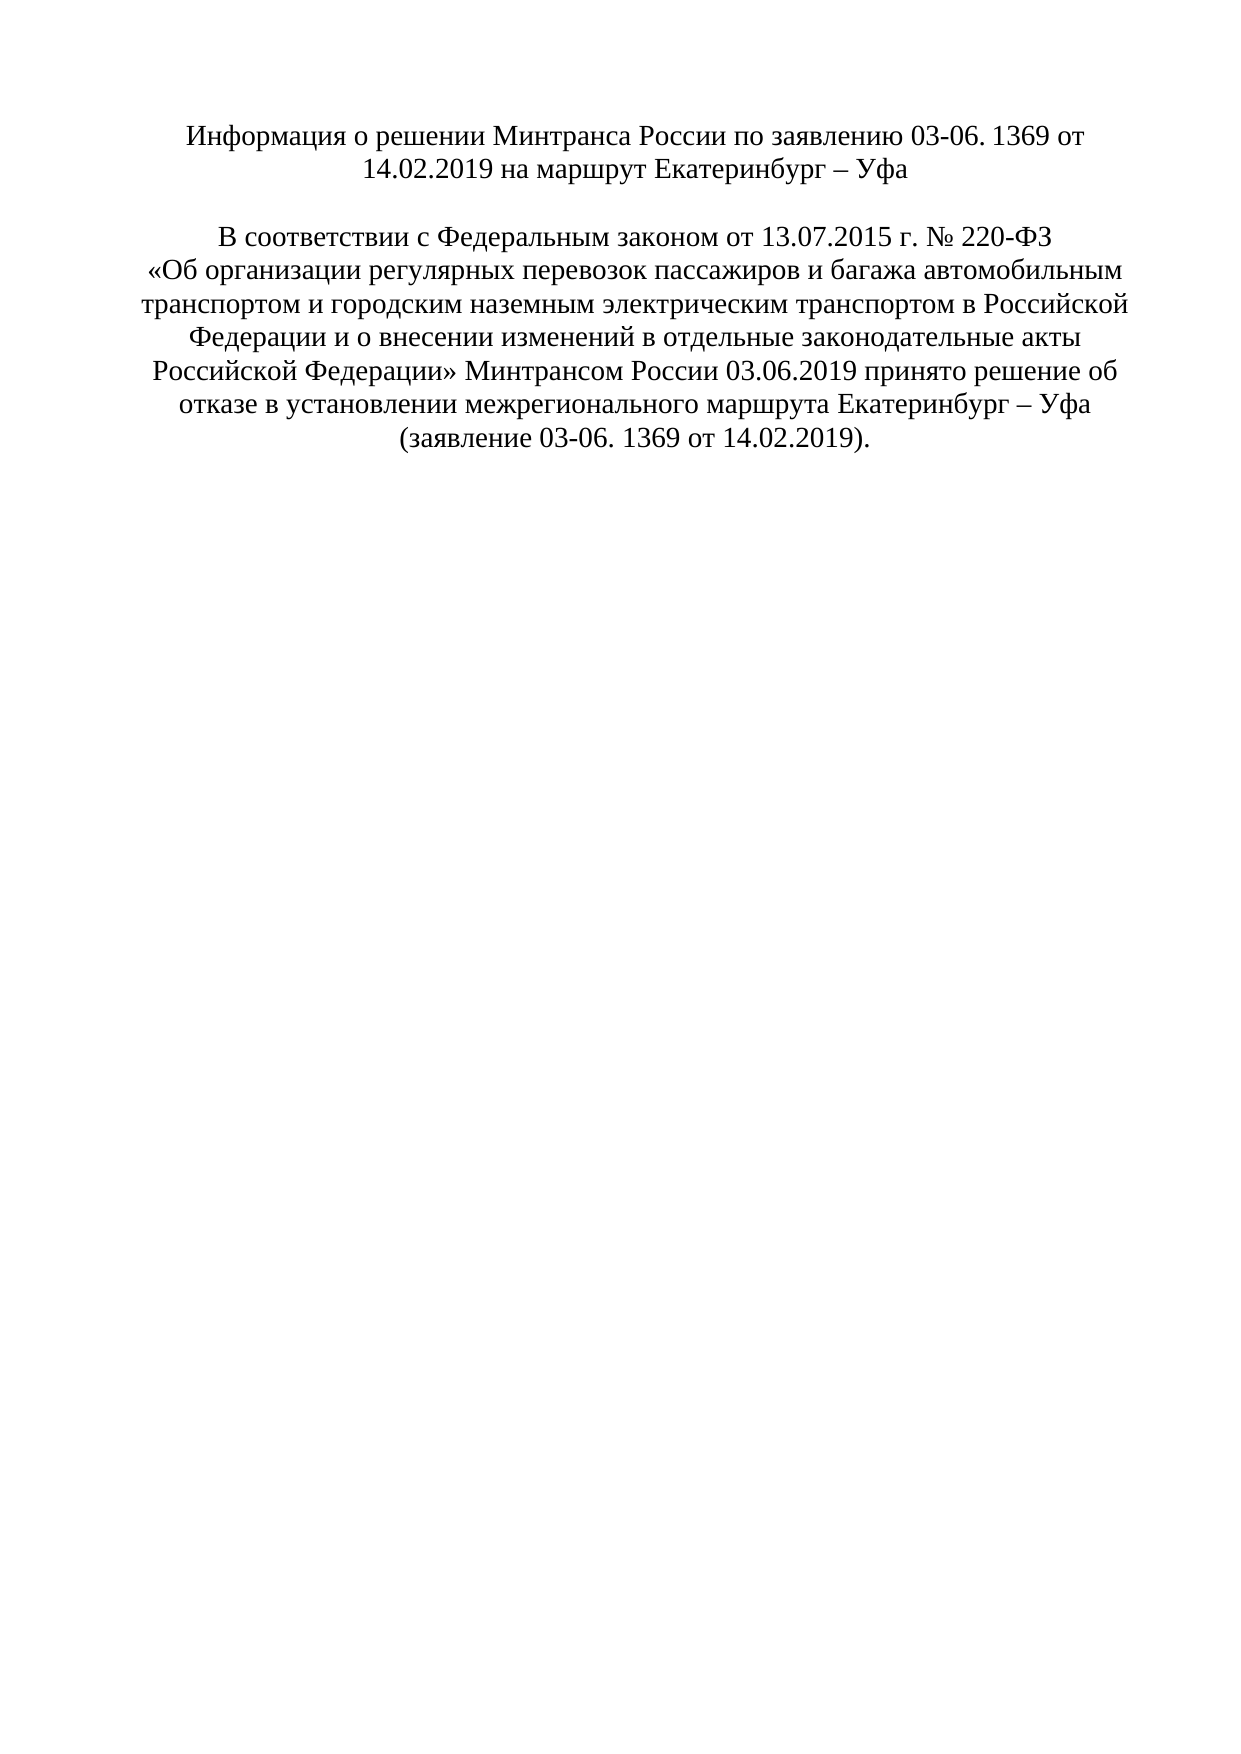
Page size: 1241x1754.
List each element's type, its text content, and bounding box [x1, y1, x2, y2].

text В соответствии с Федеральным законом от 13.07.2015 г. № 220-ФЗ «Об организации регулярных перевозок пассажиров и багажа автомобильным транспортом и городским наземным электрическим транспортом в Российской Федерации и о внесении изменений в отдельные законодательные акты Российской Федерации» Минтрансом России 03.06.2019 принято решение об отказе в установлении межрегионального маршрута Екатеринбург – Уфа (заявление 03-06. 1369 от 14.02.2019). [118, 219, 1152, 453]
text Информация о решении Минтранса России по заявлению 03-06. 1369 от 14.02.2019 на маршрут Екатеринбург – Уфа [118, 118, 1152, 185]
